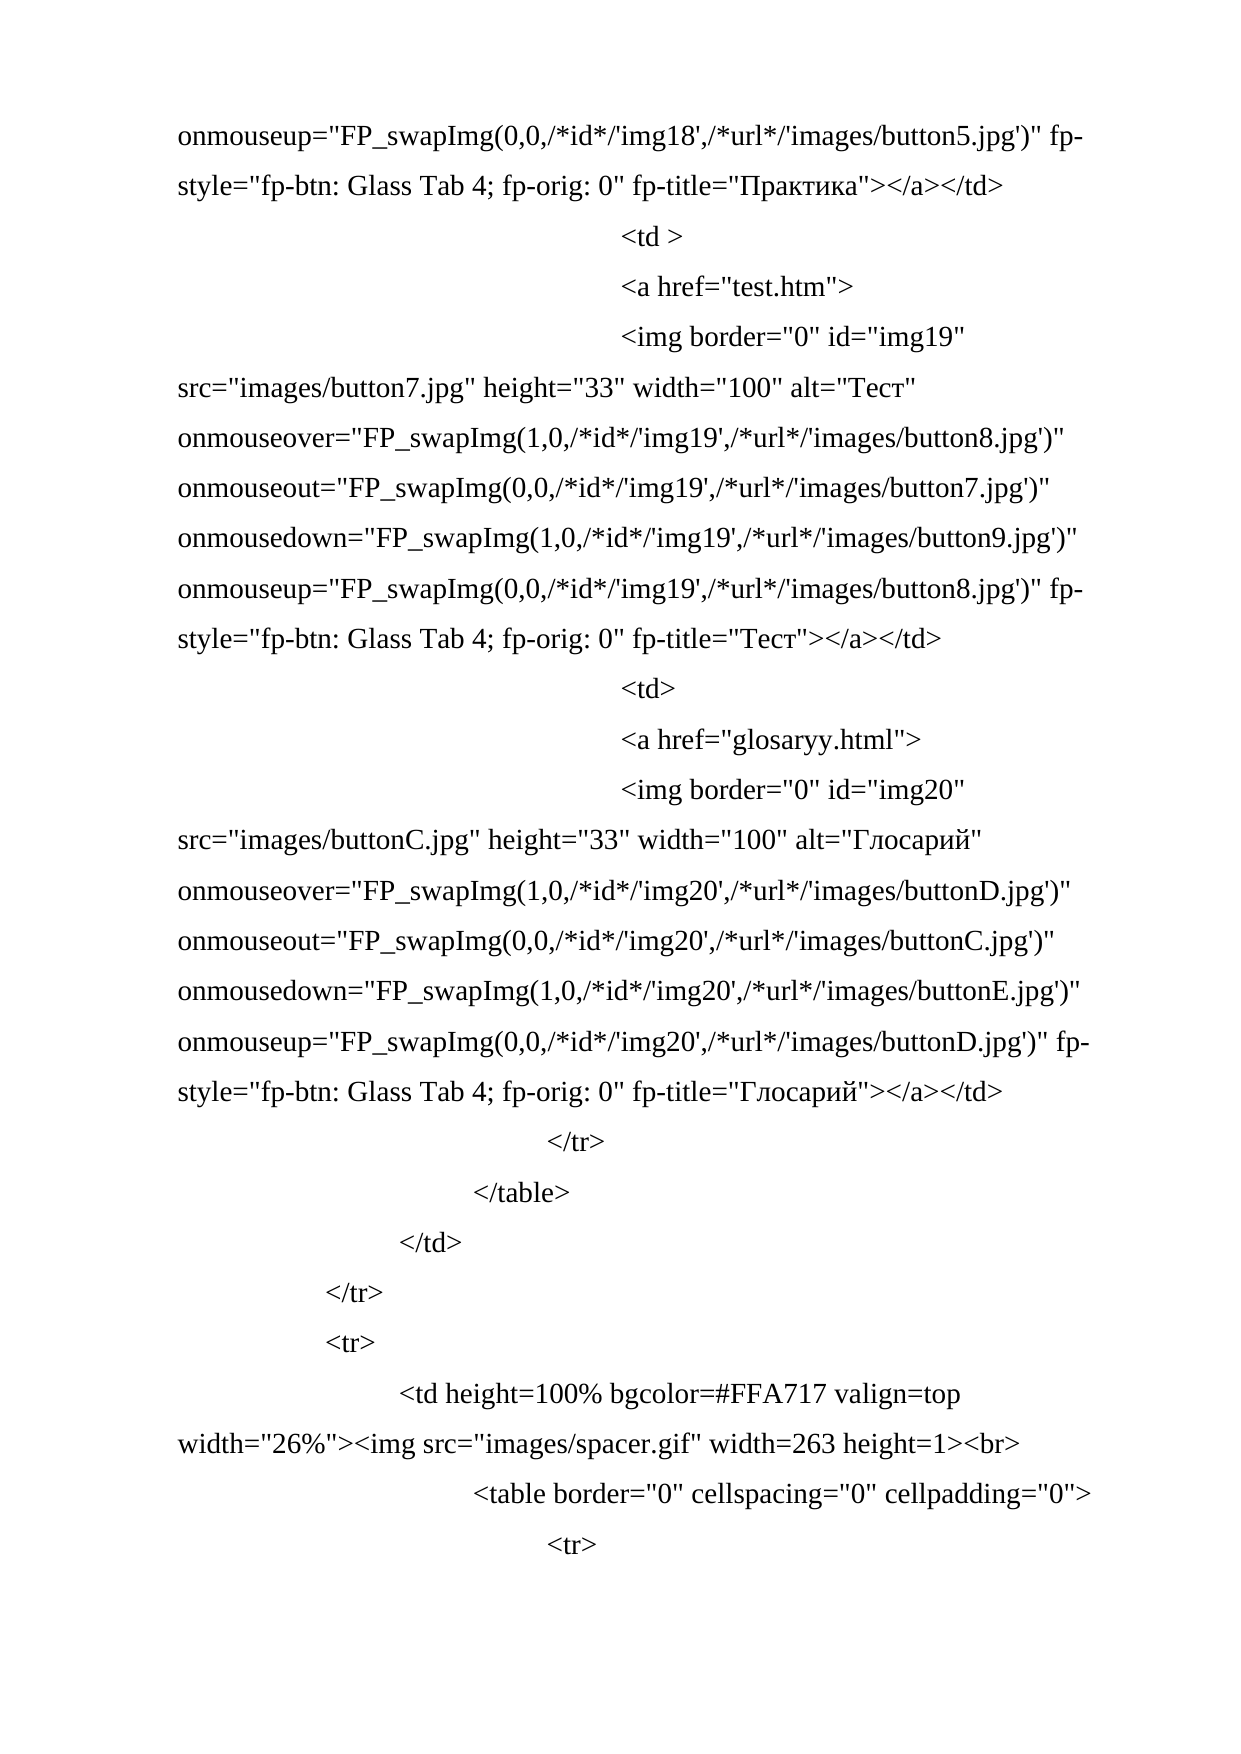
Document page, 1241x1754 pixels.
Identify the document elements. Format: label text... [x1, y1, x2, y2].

text </td> [177, 1225, 1152, 1258]
text <img border="0" id="img19" src="images/button7.jpg" height="33" width="100" alt="Тест" onmouseover="FP_swapImg(1,0,/*id*/'img19',/*url*/'images/button8.jpg')" onmouseout="FP_swapImg(0,0,/*id*/'img19',/*url*/'images/button7.jpg')" onmousedown="FP_swapImg(1,0,/*id*/'img19',/*url*/'images/button9.jpg')" onmouseup="FP_swapImg(0,0,/*id*/'img19',/*url*/'images/button8.jpg')" fp-style="fp-btn: Glass Tab 4; fp-orig: 0" fp-title="Тест"></a></td> [177, 319, 1152, 655]
text <tr> [177, 1326, 1152, 1359]
text </tr> [177, 1124, 1152, 1158]
text </tr> [177, 1275, 1152, 1309]
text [177, 118, 1152, 202]
text </table> [177, 1175, 1152, 1208]
text <td > [177, 219, 1152, 252]
text <a href="glosaryy.html"> [177, 722, 1152, 755]
text <td height=100% bgcolor=#FFA717 valign=top width="26%"><img src="images/spacer.gif" width=263 height=1><br> [177, 1376, 1152, 1460]
text <tr> [177, 1527, 1152, 1560]
text <img border="0" id="img20" src="images/buttonC.jpg" height="33" width="100" alt="Глосарий" onmouseover="FP_swapImg(1,0,/*id*/'img20',/*url*/'images/buttonD.jpg')" onmouseout="FP_swapImg(0,0,/*id*/'img20',/*url*/'images/buttonC.jpg')" onmousedown="FP_swapImg(1,0,/*id*/'img20',/*url*/'images/buttonE.jpg')" onmouseup="FP_swapImg(0,0,/*id*/'img20',/*url*/'images/buttonD.jpg')" fp-style="fp-btn: Glass Tab 4; fp-orig: 0" fp-title="Глосарий"></a></td> [177, 772, 1152, 1108]
text <table border="0" cellspacing="0" cellpadding="0"> [177, 1477, 1152, 1510]
text <td> [177, 672, 1152, 705]
text <a href="test.htm"> [177, 269, 1152, 303]
